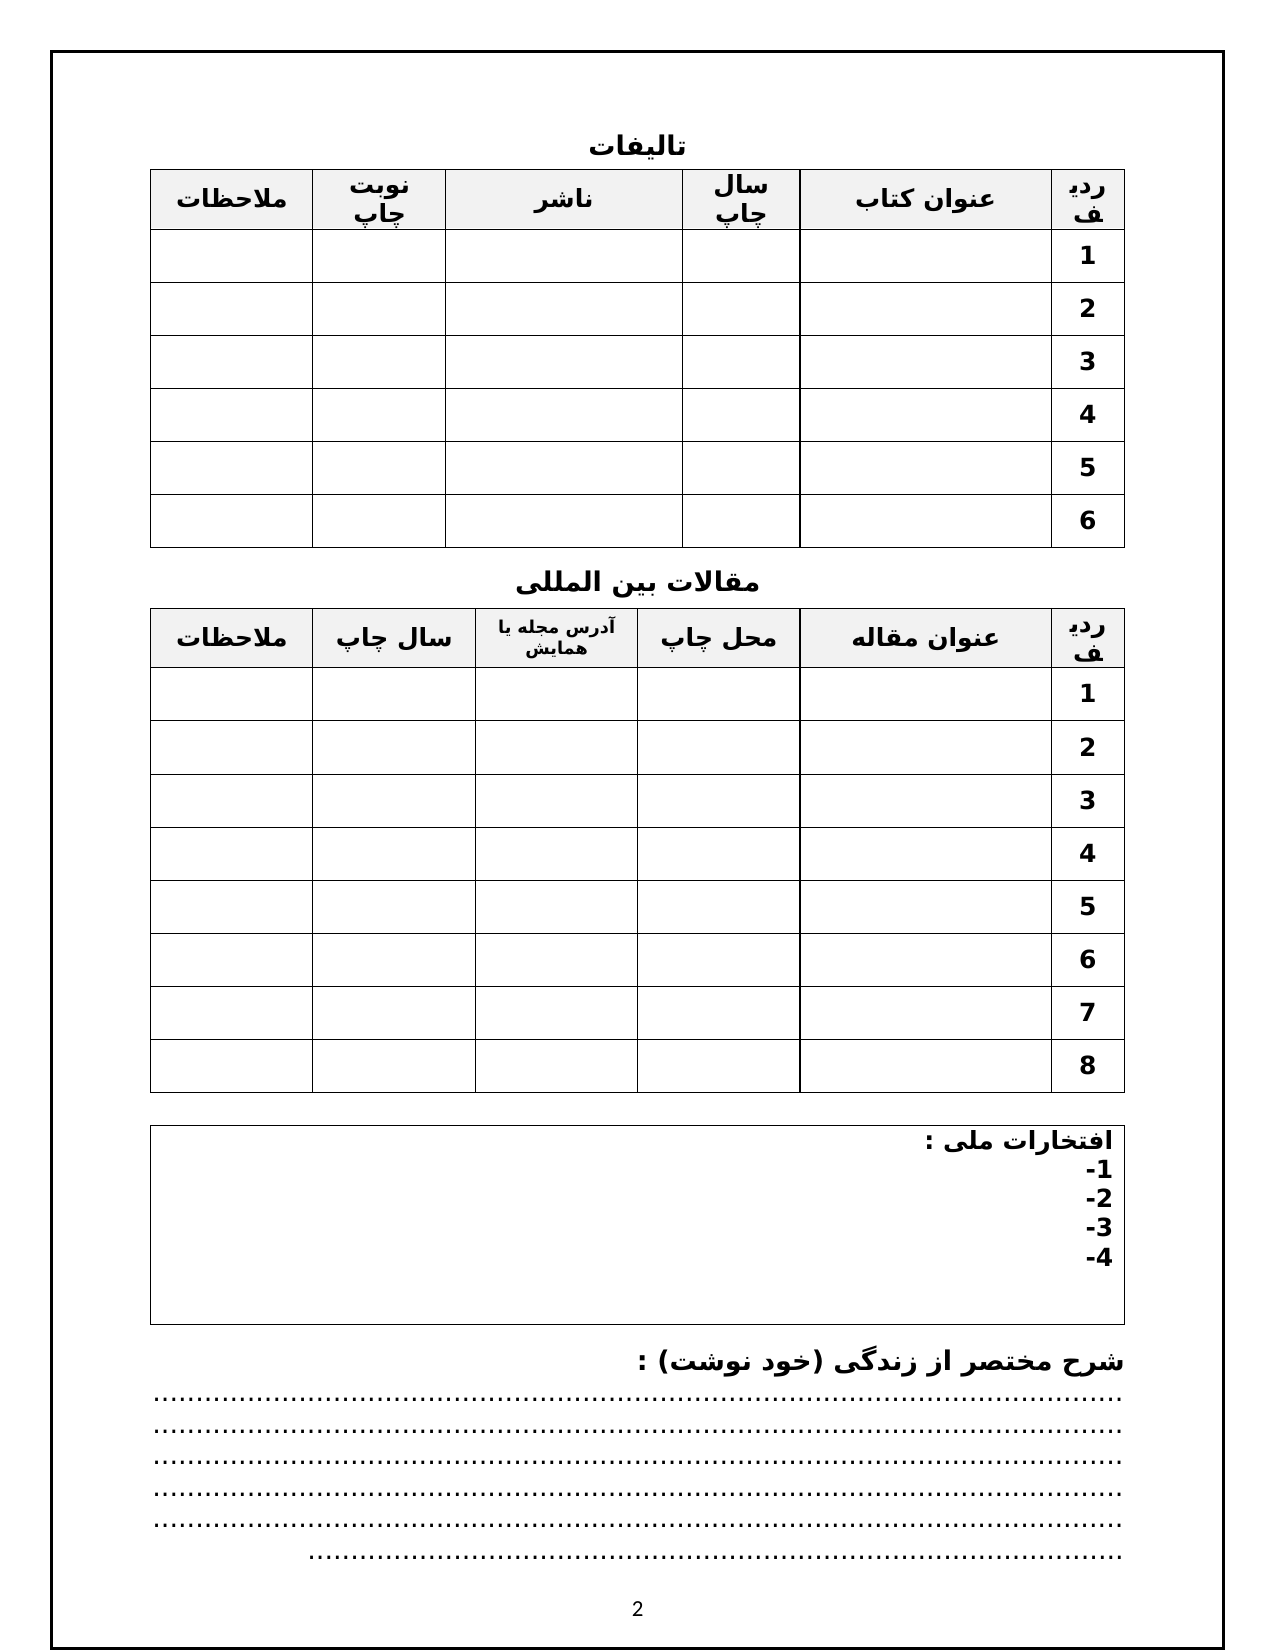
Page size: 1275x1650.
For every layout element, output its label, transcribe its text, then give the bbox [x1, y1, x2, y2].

table_cell [313, 668, 475, 720]
table_cell [151, 721, 312, 773]
table_cell [476, 668, 637, 720]
table_cell [446, 389, 682, 441]
table_header عنوان کتاب [801, 170, 1051, 228]
table_cell [801, 336, 1051, 388]
table_cell [683, 442, 799, 494]
table_cell [313, 442, 445, 494]
table_cell 6 [1052, 934, 1124, 986]
table_cell [801, 775, 1051, 827]
table_cell [151, 495, 312, 547]
table_header ملاحظات [151, 609, 312, 667]
table_header ردیف [1052, 170, 1124, 228]
table_cell [683, 230, 799, 282]
table_cell [313, 881, 475, 933]
table_cell [476, 987, 637, 1039]
table_cell 2 [1052, 283, 1124, 335]
table_header نوبت چاپ [313, 170, 445, 228]
table_cell [446, 230, 682, 282]
table_cell [638, 987, 799, 1039]
text شرح مختصر از زندگی (خود نوشت) : [150, 1345, 1125, 1376]
table_cell [446, 495, 682, 547]
table_cell [801, 987, 1051, 1039]
text .................................................................................................................................................................................................................................................................................................................................................................................................................................................................................................................................................................................................................................................................................... [150, 1376, 1125, 1566]
table_cell [801, 881, 1051, 933]
table_cell [638, 721, 799, 773]
table_cell [151, 934, 312, 986]
table_cell [476, 828, 637, 880]
table_header محل چاپ [638, 609, 799, 667]
table_cell [476, 934, 637, 986]
text تالیفات [150, 130, 1125, 161]
table_cell 1 [1052, 668, 1124, 720]
table_cell [313, 828, 475, 880]
table_cell [476, 881, 637, 933]
table_cell [313, 721, 475, 773]
table_cell [313, 934, 475, 986]
table_cell [313, 775, 475, 827]
table_cell [801, 934, 1051, 986]
table_cell [683, 495, 799, 547]
table_cell [476, 775, 637, 827]
table_header سال چاپ [313, 609, 475, 667]
table_cell 3 [1052, 775, 1124, 827]
table_cell 8 [1052, 1040, 1124, 1092]
table_cell [313, 230, 445, 282]
table_cell [638, 934, 799, 986]
table_cell [683, 283, 799, 335]
table_cell [638, 828, 799, 880]
table_cell [313, 336, 445, 388]
table_cell [151, 775, 312, 827]
table_cell [313, 283, 445, 335]
table_cell [313, 1040, 475, 1092]
table_cell [801, 721, 1051, 773]
table_cell [801, 230, 1051, 282]
text مقالات بین المللی [150, 566, 1125, 598]
table_cell [313, 987, 475, 1039]
table_cell 4 [1052, 828, 1124, 880]
table_cell 7 [1052, 987, 1124, 1039]
table_cell [476, 721, 637, 773]
table_cell 2 [1052, 721, 1124, 773]
table_cell 5 [1052, 881, 1124, 933]
table_cell [151, 230, 312, 282]
table_cell [801, 283, 1051, 335]
table_header ملاحظات [151, 170, 312, 228]
table_cell [313, 389, 445, 441]
table_cell [446, 336, 682, 388]
table_cell [638, 881, 799, 933]
table_header افتخارات ملی : 1- 2- 3- 4- [151, 1126, 1124, 1323]
table_cell 4 [1052, 389, 1124, 441]
table_header ناشر [446, 170, 682, 228]
table_cell [683, 389, 799, 441]
table_cell [151, 881, 312, 933]
table_cell [446, 283, 682, 335]
table_cell [446, 442, 682, 494]
table_cell 6 [1052, 495, 1124, 547]
table_cell [638, 1040, 799, 1092]
table_cell [313, 495, 445, 547]
table_cell [801, 828, 1051, 880]
table_cell 3 [1052, 336, 1124, 388]
table_cell [801, 1040, 1051, 1092]
table_cell [801, 389, 1051, 441]
table_cell [151, 1040, 312, 1092]
table_cell [638, 775, 799, 827]
table_header ردیف [1052, 609, 1124, 667]
table_cell [151, 336, 312, 388]
table_cell [151, 442, 312, 494]
table_cell [151, 283, 312, 335]
table_header سال چاپ [683, 170, 799, 228]
table_cell 5 [1052, 442, 1124, 494]
table_cell [151, 828, 312, 880]
table_cell 1 [1052, 230, 1124, 282]
table_cell [801, 495, 1051, 547]
table_cell [151, 389, 312, 441]
table_cell [801, 442, 1051, 494]
table_header عنوان مقاله [801, 609, 1051, 667]
table_cell [151, 987, 312, 1039]
table_cell [638, 668, 799, 720]
table_cell [476, 1040, 637, 1092]
table_cell [801, 668, 1051, 720]
table_cell [151, 668, 312, 720]
table_cell [683, 336, 799, 388]
table_header آدرس مجله یا همایش [476, 609, 637, 667]
